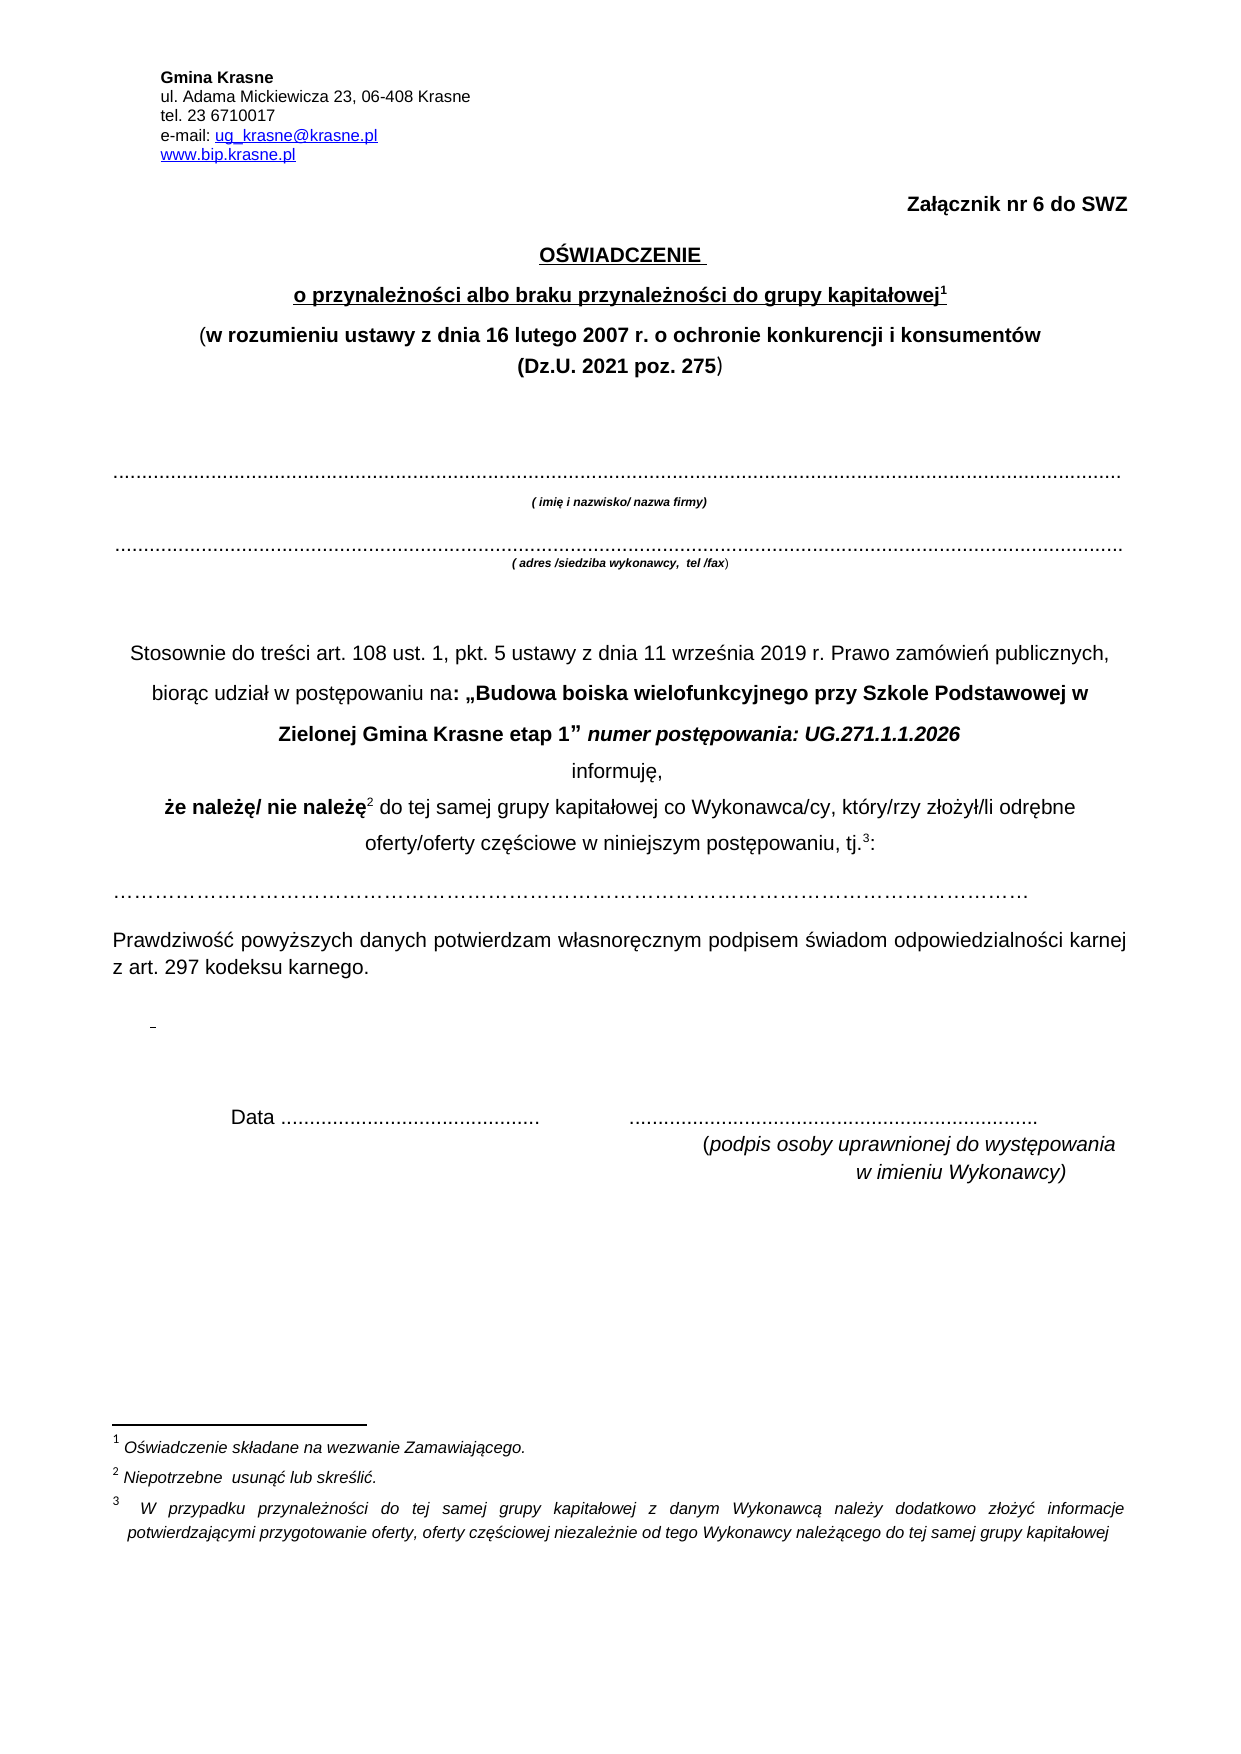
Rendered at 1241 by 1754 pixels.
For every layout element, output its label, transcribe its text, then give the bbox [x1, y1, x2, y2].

text w imieniu Wykonawcy) [556, 1160, 1128, 1184]
text (podpis osoby uprawnionej do występowania [112, 1132, 1128, 1156]
text (w rozumieniu ustawy z dnia 16 lutego 2007 r. o ochronie konkurencji i konsumentów [112, 323, 1128, 347]
list Stosownie do treści art. 108 ust. 1, pkt. 5 ustawy z dnia 11 września 2019 r. Prawo zamówień publicznych, biorąc udział w postępowaniu na: „Budowa boiska wielofunkcyjnego przy Szkole Podstawowej w Zielonej Gmina Krasne etap 1” numer postępowania: UG.271.1.1.2026 [112, 640, 1128, 746]
text Data ............................................. ....................................................................... [112, 1105, 1128, 1129]
text ............................................................................................................................................................................... ( adres /siedziba wykonawcy, tel /fax) [112, 532, 1128, 579]
text o przynależności albo braku przynależności do grupy kapitałowej [112, 283, 1128, 307]
text Załącznik nr 6 do SWZ [112, 192, 1128, 216]
text ............................................................................................................................................................................... [112, 459, 1128, 483]
text ( imię i nazwisko/ nazwa firmy) [112, 495, 1128, 519]
text OŚWIADCZENIE [112, 243, 1128, 267]
text (Dz.U. 2021 poz. 275) [112, 351, 1128, 379]
text Prawdziwość powyższych danych potwierdzam własnoręcznym podpisem świadom odpowiedzialności karnej z art. 297 kodeksu karnego. [112, 928, 1128, 979]
text …………………………………………………………………………………………………………………… [112, 879, 1128, 903]
list informuję, że należę/ nie należę do tej samej grupy kapitałowej co Wykonawca/cy, który/rzy złożył/li odrębne oferty/oferty częściowe w niniejszym postępowaniu, tj.: [112, 759, 1128, 855]
